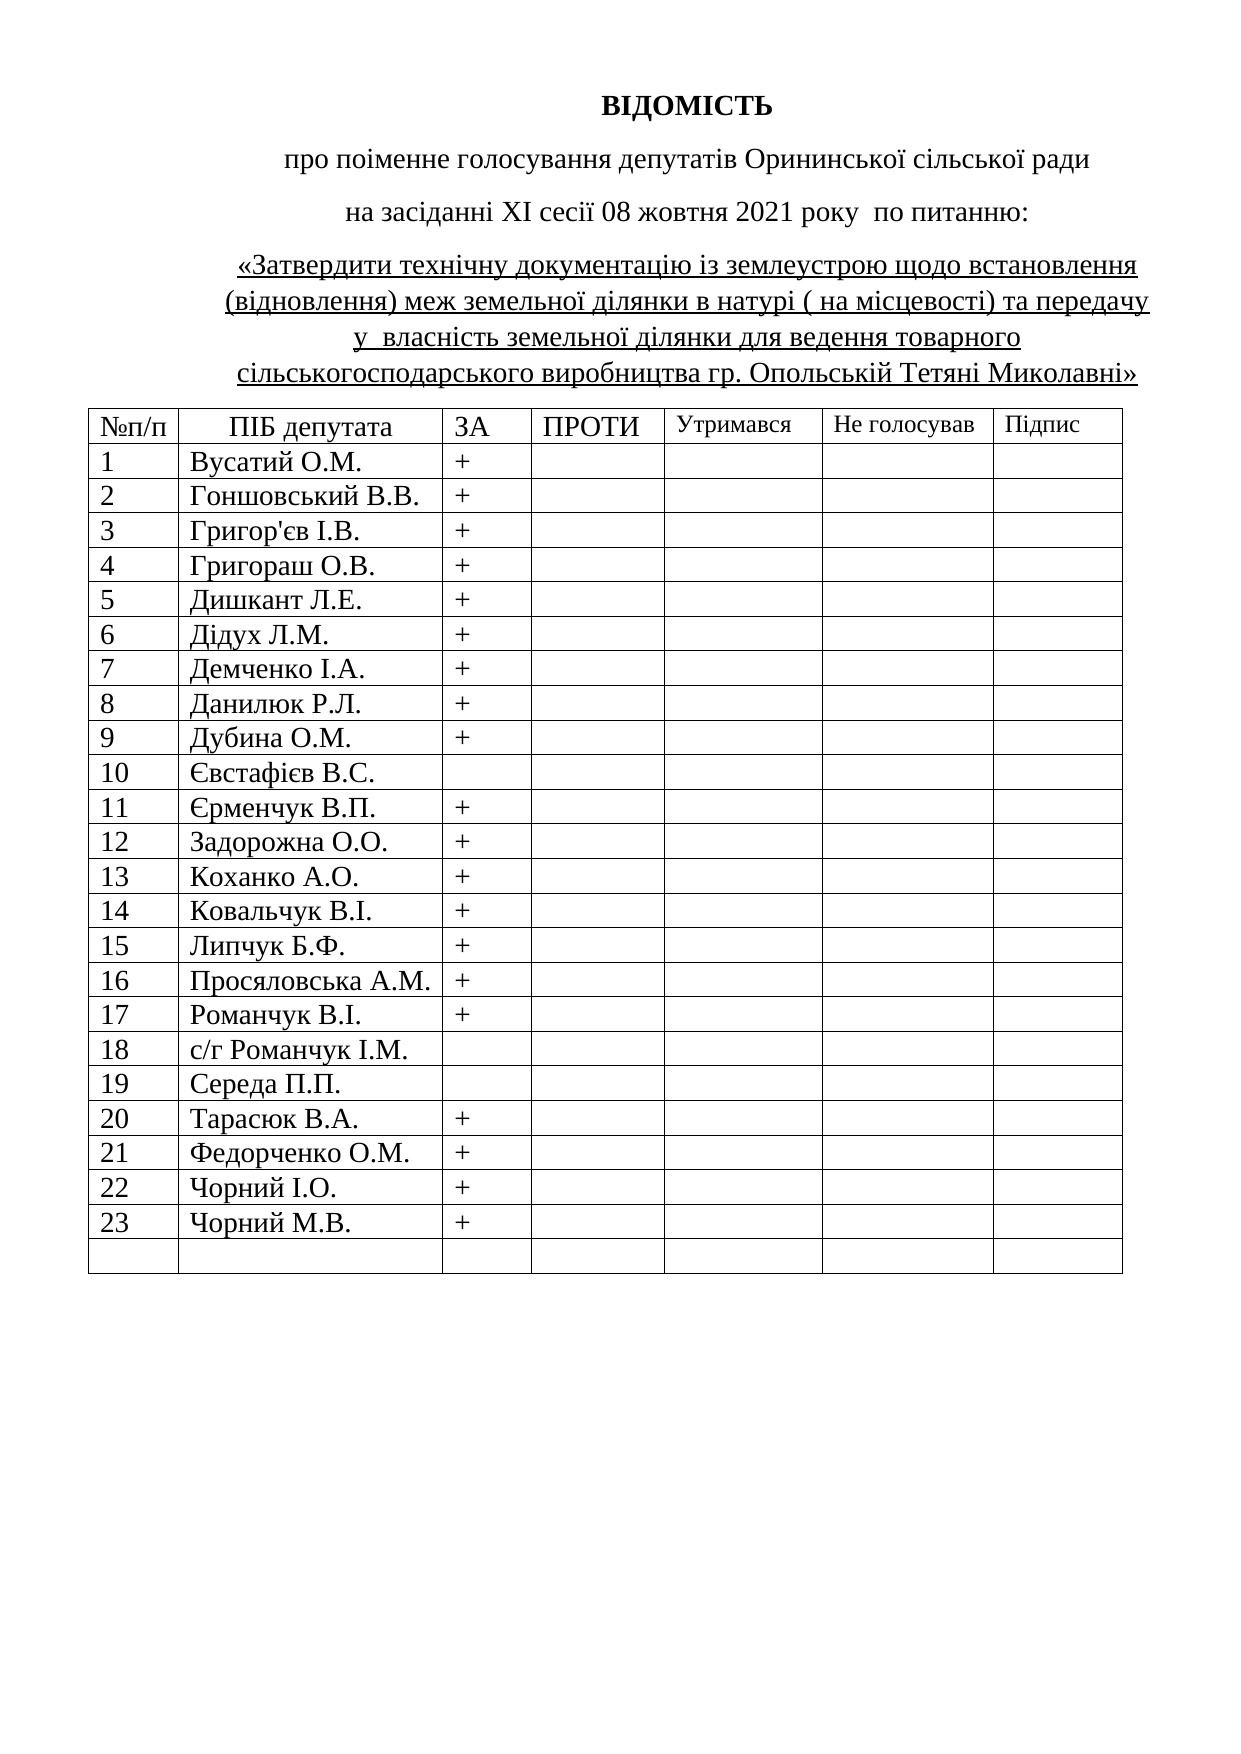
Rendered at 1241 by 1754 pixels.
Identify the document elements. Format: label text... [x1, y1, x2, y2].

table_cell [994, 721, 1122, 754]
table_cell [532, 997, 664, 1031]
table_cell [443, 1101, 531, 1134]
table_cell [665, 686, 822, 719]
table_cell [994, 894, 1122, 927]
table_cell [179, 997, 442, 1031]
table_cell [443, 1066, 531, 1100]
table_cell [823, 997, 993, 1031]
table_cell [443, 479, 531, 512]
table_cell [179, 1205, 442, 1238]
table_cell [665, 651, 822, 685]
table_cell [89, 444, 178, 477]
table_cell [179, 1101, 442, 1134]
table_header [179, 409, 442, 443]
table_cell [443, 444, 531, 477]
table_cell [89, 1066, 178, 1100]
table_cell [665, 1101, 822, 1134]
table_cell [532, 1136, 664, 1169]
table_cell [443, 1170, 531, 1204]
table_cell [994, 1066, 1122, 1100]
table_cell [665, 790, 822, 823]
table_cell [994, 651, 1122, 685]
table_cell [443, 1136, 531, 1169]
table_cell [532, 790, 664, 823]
text «Затвердити технічну документацію із землеустрою щодо встановлення (відновлення) меж земельної ділянки в натурі ( на місцевості) та передачу у власність земельної ділянки для ведення товарного сільськогосподарського виробництва гр. Опольській Тетяні Миколавні» [223, 247, 1152, 389]
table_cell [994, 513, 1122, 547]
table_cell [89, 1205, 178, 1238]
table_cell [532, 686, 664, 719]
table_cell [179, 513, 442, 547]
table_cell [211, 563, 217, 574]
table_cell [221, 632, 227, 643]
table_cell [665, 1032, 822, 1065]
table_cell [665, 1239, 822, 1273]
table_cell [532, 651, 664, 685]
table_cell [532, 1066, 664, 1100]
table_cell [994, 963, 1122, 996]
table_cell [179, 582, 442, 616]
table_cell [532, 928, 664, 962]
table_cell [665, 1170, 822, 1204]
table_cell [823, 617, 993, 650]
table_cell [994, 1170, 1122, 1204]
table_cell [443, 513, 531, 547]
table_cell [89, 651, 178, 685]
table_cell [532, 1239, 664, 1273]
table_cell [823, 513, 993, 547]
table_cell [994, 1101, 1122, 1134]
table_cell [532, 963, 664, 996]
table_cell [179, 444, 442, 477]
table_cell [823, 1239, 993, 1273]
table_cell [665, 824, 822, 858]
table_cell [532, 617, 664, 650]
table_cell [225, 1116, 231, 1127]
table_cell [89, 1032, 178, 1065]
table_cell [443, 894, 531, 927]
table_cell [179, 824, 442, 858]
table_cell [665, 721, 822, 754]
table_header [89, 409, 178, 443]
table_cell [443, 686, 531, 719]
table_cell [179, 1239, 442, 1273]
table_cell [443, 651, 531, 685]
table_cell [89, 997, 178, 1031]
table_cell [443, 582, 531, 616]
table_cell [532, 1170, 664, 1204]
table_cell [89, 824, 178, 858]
text ВІДОМІСТЬ [223, 88, 1152, 122]
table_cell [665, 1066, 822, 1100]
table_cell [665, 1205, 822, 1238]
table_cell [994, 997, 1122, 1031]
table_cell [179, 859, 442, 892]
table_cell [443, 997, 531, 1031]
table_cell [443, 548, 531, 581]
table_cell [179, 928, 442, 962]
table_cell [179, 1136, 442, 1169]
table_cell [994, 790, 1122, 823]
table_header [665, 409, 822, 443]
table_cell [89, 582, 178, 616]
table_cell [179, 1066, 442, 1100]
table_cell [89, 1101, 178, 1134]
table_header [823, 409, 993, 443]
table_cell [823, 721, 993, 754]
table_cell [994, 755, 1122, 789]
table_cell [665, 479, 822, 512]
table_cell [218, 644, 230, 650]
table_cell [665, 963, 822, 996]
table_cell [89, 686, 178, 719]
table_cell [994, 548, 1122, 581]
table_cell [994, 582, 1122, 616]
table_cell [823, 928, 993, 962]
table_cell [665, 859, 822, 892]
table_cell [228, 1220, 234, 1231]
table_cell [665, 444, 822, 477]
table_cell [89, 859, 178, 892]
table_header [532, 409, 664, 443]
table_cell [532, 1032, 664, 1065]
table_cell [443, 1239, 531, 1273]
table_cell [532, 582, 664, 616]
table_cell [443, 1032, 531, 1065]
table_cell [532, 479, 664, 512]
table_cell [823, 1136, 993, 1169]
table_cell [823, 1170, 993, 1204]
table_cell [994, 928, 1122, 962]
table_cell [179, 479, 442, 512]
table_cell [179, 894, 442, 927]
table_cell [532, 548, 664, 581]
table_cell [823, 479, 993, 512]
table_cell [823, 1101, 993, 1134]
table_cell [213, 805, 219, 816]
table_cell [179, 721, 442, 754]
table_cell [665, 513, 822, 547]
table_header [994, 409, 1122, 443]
text про поіменне голосування депутатів Орининської сільської ради [223, 141, 1152, 175]
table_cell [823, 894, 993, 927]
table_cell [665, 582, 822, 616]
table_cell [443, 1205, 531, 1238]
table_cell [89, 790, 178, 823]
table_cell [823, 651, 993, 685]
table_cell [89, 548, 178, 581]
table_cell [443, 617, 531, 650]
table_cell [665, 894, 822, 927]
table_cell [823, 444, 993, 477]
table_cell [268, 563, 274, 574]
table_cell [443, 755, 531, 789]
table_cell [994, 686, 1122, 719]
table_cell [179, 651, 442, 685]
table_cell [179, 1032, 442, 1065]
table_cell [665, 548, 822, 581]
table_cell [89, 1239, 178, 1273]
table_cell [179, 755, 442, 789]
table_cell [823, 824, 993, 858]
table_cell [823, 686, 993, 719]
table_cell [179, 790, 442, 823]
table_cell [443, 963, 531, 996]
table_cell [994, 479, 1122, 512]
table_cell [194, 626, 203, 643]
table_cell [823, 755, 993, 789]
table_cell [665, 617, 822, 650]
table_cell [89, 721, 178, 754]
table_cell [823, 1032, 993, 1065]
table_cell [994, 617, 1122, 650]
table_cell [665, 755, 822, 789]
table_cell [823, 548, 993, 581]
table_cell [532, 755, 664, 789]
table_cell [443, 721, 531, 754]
text на засіданні XI сесії 08 жовтня 2021 року по питанню: [223, 194, 1152, 228]
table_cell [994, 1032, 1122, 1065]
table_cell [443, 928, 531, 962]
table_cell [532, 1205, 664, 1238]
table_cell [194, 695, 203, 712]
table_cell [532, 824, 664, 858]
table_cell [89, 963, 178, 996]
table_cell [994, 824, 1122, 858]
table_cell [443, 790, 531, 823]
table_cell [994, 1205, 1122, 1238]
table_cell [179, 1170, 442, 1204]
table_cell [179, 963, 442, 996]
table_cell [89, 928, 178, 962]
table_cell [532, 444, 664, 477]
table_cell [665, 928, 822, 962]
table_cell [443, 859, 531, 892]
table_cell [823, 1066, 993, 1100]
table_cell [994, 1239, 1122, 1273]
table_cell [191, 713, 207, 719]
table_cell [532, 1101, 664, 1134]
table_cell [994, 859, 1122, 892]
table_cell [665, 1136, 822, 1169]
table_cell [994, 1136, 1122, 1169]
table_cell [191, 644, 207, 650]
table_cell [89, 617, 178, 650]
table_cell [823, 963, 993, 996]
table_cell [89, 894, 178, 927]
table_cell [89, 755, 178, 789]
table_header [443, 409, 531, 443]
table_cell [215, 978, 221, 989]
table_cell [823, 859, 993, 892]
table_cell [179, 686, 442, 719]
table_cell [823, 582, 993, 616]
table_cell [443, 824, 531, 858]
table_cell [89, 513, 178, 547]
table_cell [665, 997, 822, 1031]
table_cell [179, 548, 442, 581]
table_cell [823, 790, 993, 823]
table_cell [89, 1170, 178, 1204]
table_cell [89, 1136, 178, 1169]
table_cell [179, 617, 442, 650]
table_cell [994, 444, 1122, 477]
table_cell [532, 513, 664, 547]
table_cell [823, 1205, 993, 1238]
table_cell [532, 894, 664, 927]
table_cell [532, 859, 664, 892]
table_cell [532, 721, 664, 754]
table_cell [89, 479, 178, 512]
